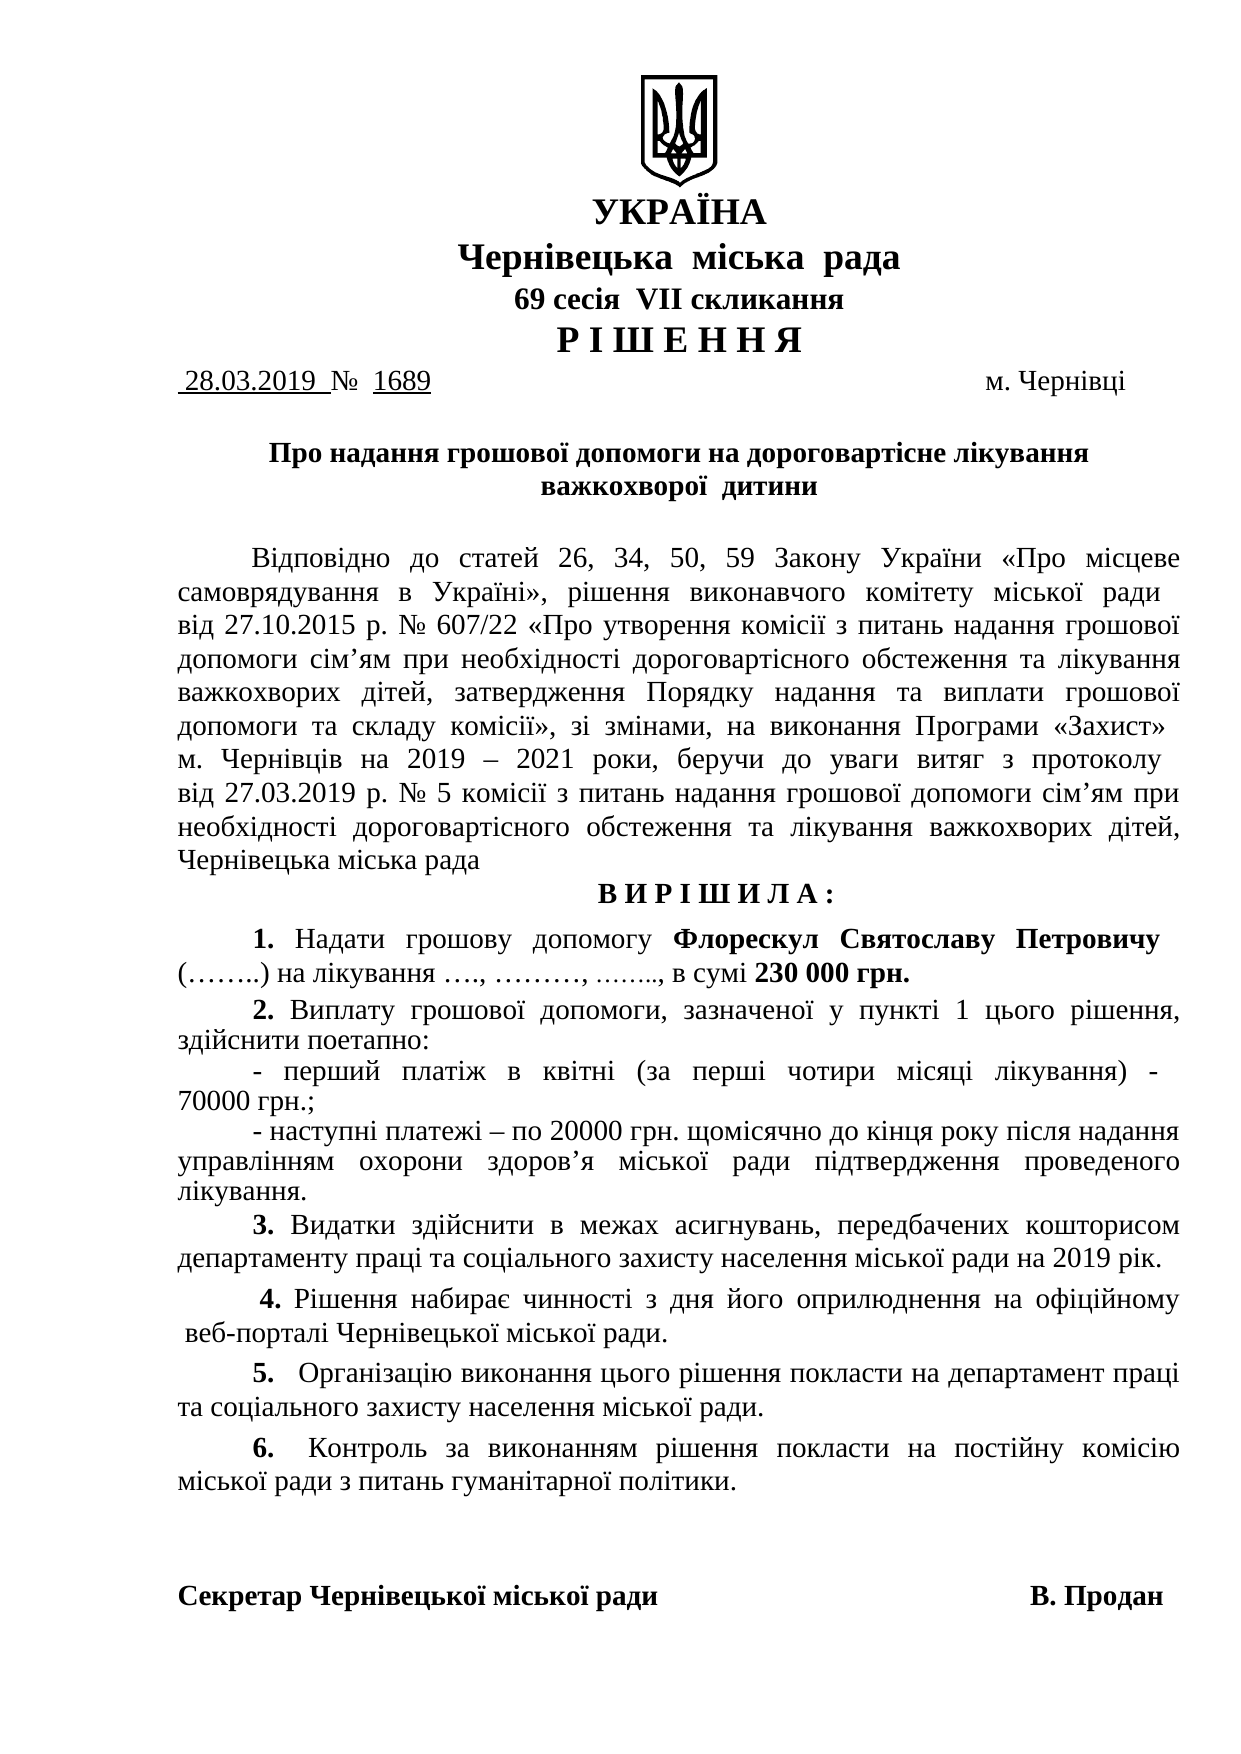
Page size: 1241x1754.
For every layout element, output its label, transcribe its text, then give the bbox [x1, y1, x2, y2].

text В И Р І Ш И Л А : [177, 876, 1181, 909]
text важкохворої дитини [177, 468, 1181, 502]
text Секретар Чернівецької міської ради В. Продан [177, 1578, 1181, 1612]
text 6. Контроль за виконанням рішення покласти на постійну комісію міської ради з питань гуманітарної політики. [177, 1430, 1181, 1497]
text 5. Організацію виконання цього рішення покласти на департамент праці та соціального захисту населення міської ради. [177, 1356, 1181, 1423]
text 28.03.2019 № 1689 м. Чернівці [177, 363, 1181, 397]
text УКРАЇНА [177, 189, 1181, 233]
text 69 сесія VІІ скликання [177, 280, 1181, 316]
subtitle Чернівецька міська рада [177, 235, 1181, 278]
text Про надання грошової допомоги на дороговартісне лікування [177, 435, 1181, 468]
text - наступні платежі – по 20000 грн. щомісячно до кінця року після надання управлінням охорони здоров’я міської ради підтвердження проведеного лікування. [177, 1116, 1181, 1207]
text 1. Надати грошову допомогу Флорескул Святославу Петровичу (……..) на лікування …., ………, …….., в сумі 230 000 грн. [177, 921, 1181, 988]
text 4. Рішення набирає чинності з дня його на офіційному веб-порталі Чернівецької міської ради. [177, 1281, 1181, 1348]
text 2. Виплату грошової допомоги, зазначеної у пункті 1 цього рішення, здійснити поетапно: [177, 996, 1181, 1056]
text Відповідно до статей 26, 34, 50, 59 Закону України «Про місцеве самоврядування в Україні», рішення виконавчого комітету міської ради від 27.10.2015 р. № 607/22 «Про утворення комісії з питань надання грошової допомоги сім’ям при необхідності дороговартісного обстеження та лікування важкохворих дітей, затвердження Порядку надання та виплати грошової допомоги та складу комісії», зі змінами, на виконання Програми «Захист» м. Чернівців на 2019 – 2021 роки, беручи до уваги витяг з протоколу від 27.03.2019 р. № 5 комісії з питань надання грошової допомоги сім’ям при необхідності дороговартісного обстеження та лікування важкохворих дітей, Чернівецька міська рада [177, 540, 1181, 876]
subtitle Р І Ш Е Н Н Я [177, 318, 1181, 361]
text 3. Видатки здійснити в межах асигнувань, передбачених кошторисом департаменту праці та соціального захисту населення міської ради на 2019 рік. [177, 1207, 1181, 1274]
text - перший платіж в квітні (за перші чотири місяці лікування) - 70000 грн.; [177, 1056, 1181, 1116]
